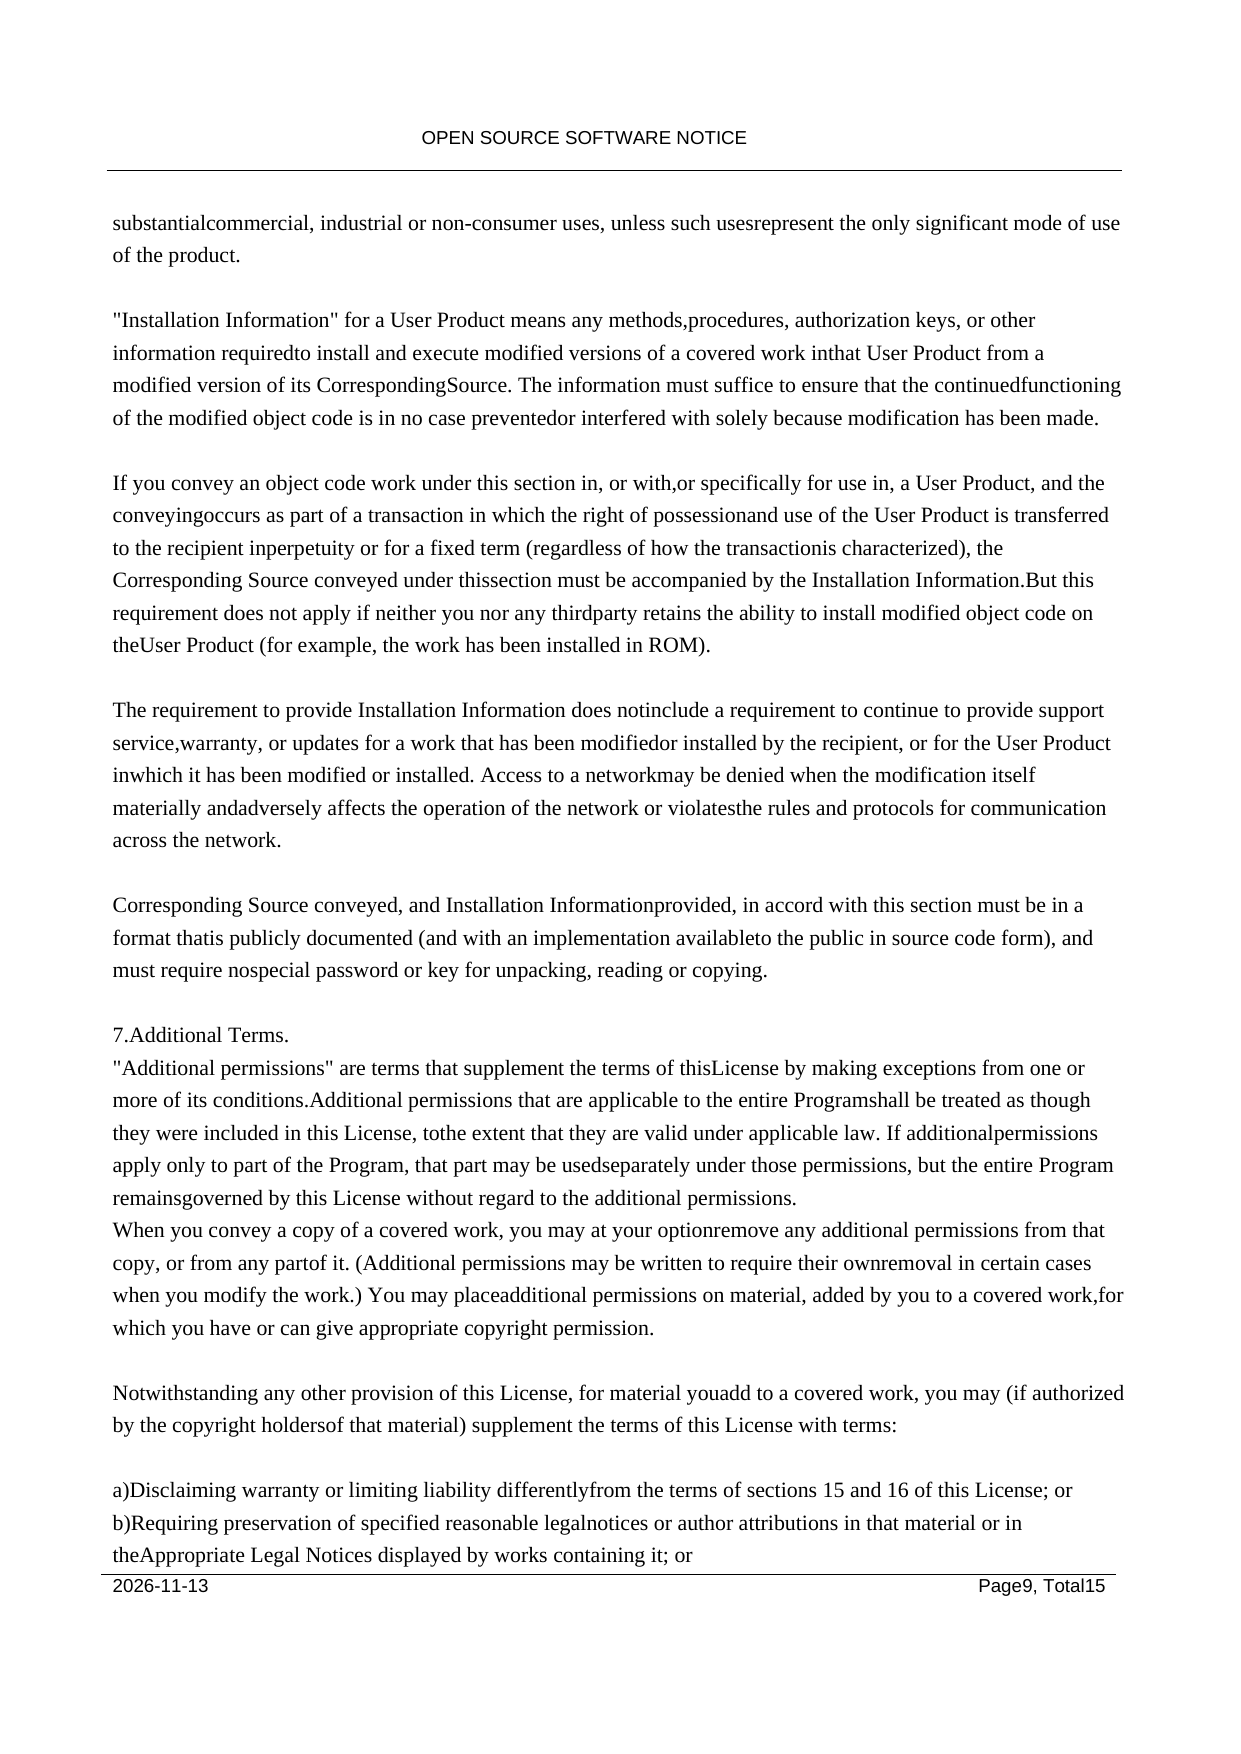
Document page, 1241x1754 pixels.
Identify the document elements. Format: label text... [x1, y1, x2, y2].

text If you convey an object code work under this section in, or with,or specifically for use in, a User Product, and the conveyingoccurs as part of a transaction in which the right of possessionand use of the User Product is transferred to the recipient inperpetuity or for a fixed term (regardless of how the transactionis characterized), the Corresponding Source conveyed under thissection must be accompanied by the Installation Information.But this requirement does not apply if neither you nor any thirdparty retains the ability to install modified object code on theUser Product (for example, the work has been installed in ROM). [112, 466, 1128, 661]
text 7.Additional Terms. [112, 1019, 1128, 1051]
text Corresponding Source conveyed, and Installation Informationprovided, in accord with this section must be in a format thatis publicly documented (and with an implementation availableto the public in source code form), and must require nospecial password or key for unpacking, reading or copying. [112, 889, 1128, 986]
text "Additional permissions" are terms that supplement the terms of thisLicense by making exceptions from one or more of its conditions.Additional permissions that are applicable to the entire Programshall be treated as though they were included in this License, tothe extent that they are valid under applicable law. If additionalpermissions apply only to part of the Program, that part may be usedseparately under those permissions, but the entire Program remainsgoverned by this License without regard to the additional permissions. [112, 1051, 1128, 1214]
text Notwithstanding any other provision of this License, for material youadd to a covered work, you may (if authorized by the copyright holdersof that material) supplement the terms of this License with terms: [112, 1376, 1128, 1441]
text a)Disclaiming warranty or limiting liability differentlyfrom the terms of sections 15 and 16 of this License; or [112, 1474, 1128, 1506]
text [112, 206, 1128, 271]
text When you convey a copy of a covered work, you may at your optionremove any additional permissions from that copy, or from any partof it. (Additional permissions may be written to require their ownremoval in certain cases when you modify the work.) You may placeadditional permissions on material, added by you to a covered work,for which you have or can give appropriate copyright permission. [112, 1214, 1128, 1344]
text b)Requiring preservation of specified reasonable legalnotices or author attributions in that material or in theAppropriate Legal Notices displayed by works containing it; or [112, 1506, 1128, 1571]
text The requirement to provide Installation Information does notinclude a requirement to continue to provide support service,warranty, or updates for a work that has been modifiedor installed by the recipient, or for the User Product inwhich it has been modified or installed. Access to a networkmay be denied when the modification itself materially andadversely affects the operation of the network or violatesthe rules and protocols for communication across the network. [112, 694, 1128, 856]
text "Installation Information" for a User Product means any methods,procedures, authorization keys, or other information requiredto install and execute modified versions of a covered work inthat User Product from a modified version of its CorrespondingSource. The information must suffice to ensure that the continuedfunctioning of the modified object code is in no case preventedor interfered with solely because modification has been made. [112, 304, 1128, 434]
